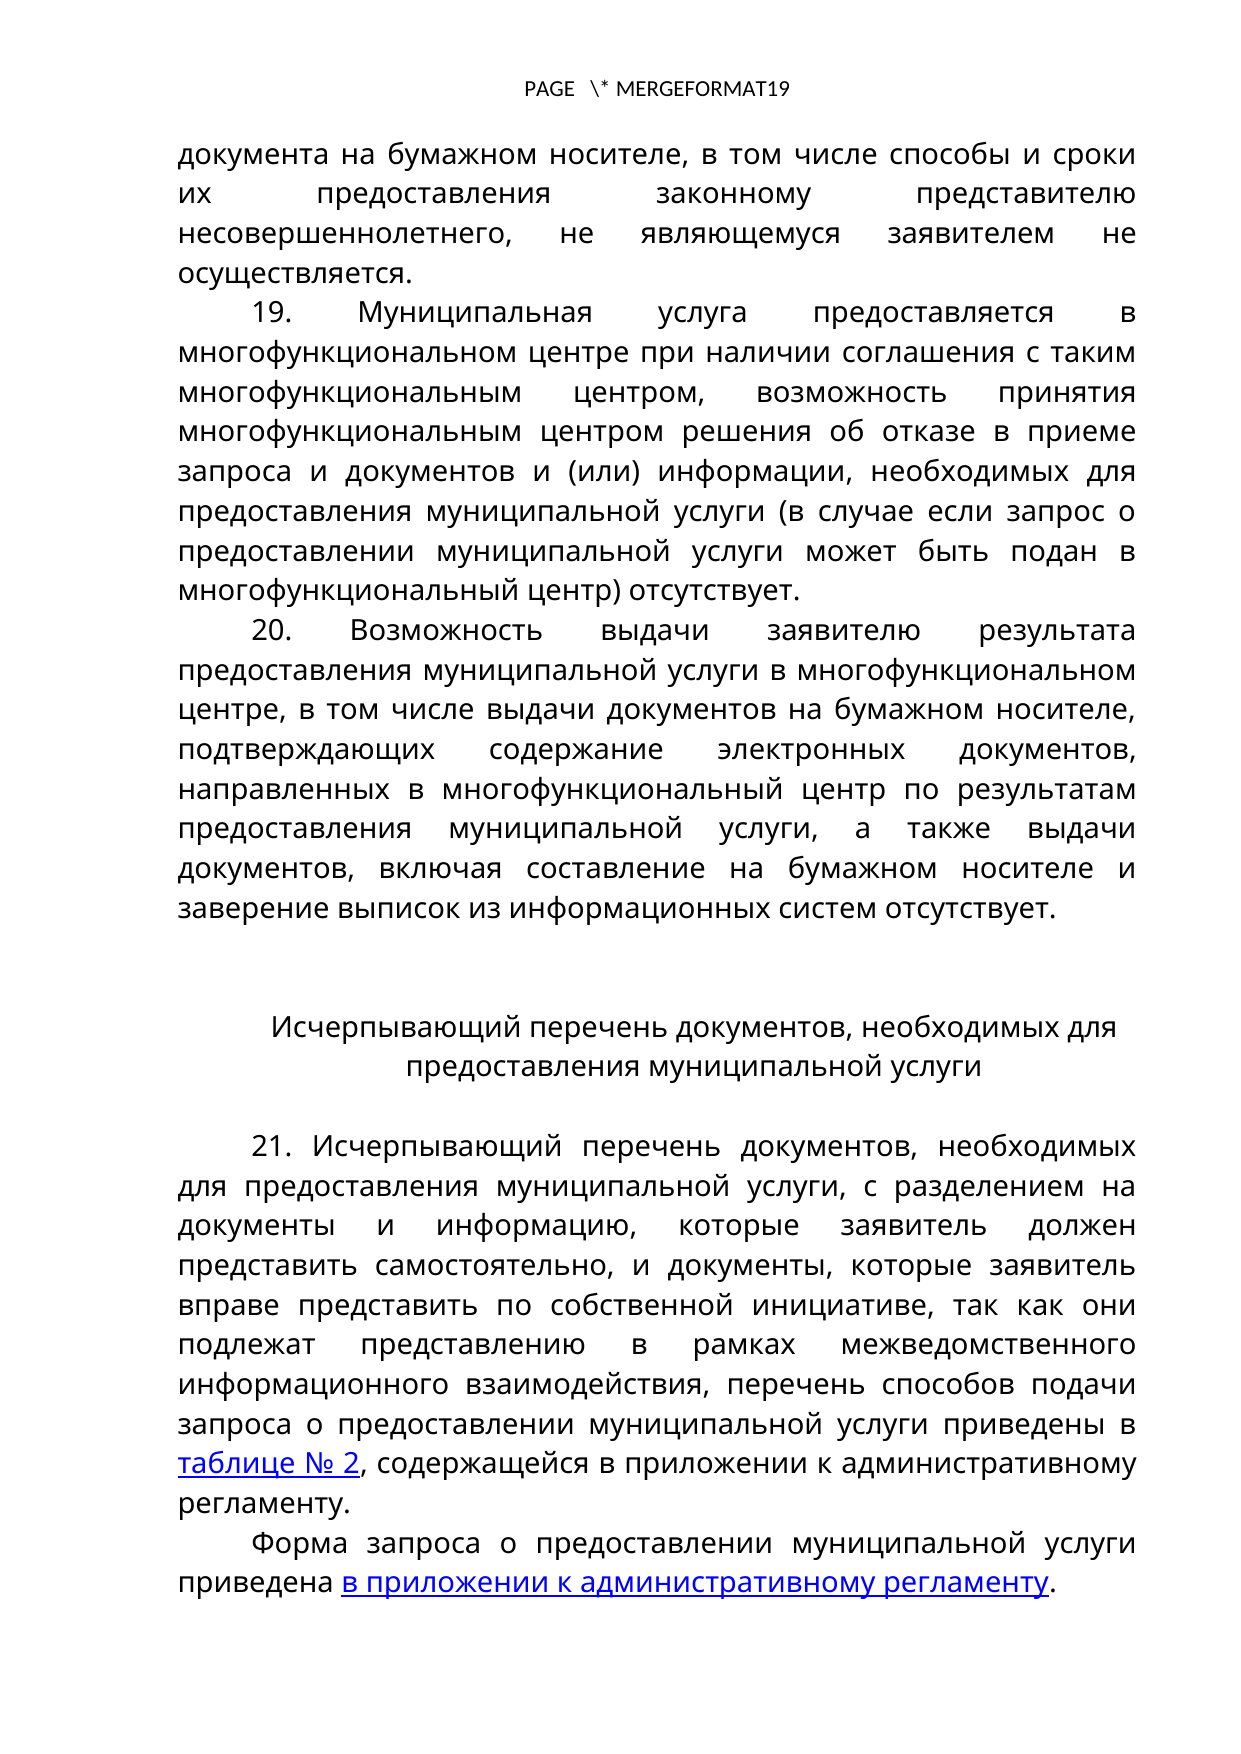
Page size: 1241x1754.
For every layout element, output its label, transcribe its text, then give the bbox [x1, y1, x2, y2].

text Форма запроса о предоставлении муниципальной услуги приведена в приложении к административному регламенту. [177, 1522, 1137, 1601]
text 21. Исчерпывающий перечень документов, необходимых для предоставления муниципальной услуги, с разделением на документы и информацию, которые заявитель должен представить самостоятельно, и документы, которые заявитель вправе представить по собственной инициативе, так как они подлежат представлению в рамках межведомственного информационного взаимодействия, перечень способов подачи запроса о предоставлении муниципальной услуги приведены в таблице № 2, содержащейся в приложении к административному регламенту. [177, 1125, 1137, 1522]
text предоставления муниципальной услуги [177, 1046, 1137, 1085]
text 19. Муниципальная услуга предоставляется в многофункциональном центре при наличии соглашения с таким многофункциональным центром, возможность принятия многофункциональным центром решения об отказе в приеме запроса и документов и (или) информации, необходимых для предоставления муниципальной услуги (в случае если запрос о предоставлении муниципальной услуги может быть подан в многофункциональный центр) отсутствует. [177, 292, 1137, 609]
text Исчерпывающий перечень документов, необходимых для [177, 1006, 1137, 1046]
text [177, 133, 1137, 292]
text 20. Возможность выдачи заявителю результата предоставления муниципальной услуги в многофункциональном центре, в том числе выдачи документов на бумажном носителе, подтверждающих содержание электронных документов, направленных в многофункциональный центр по результатам предоставления муниципальной услуги, а также выдачи документов, включая составление на бумажном носителе и заверение выписок из информационных систем отсутствует. [177, 609, 1137, 927]
